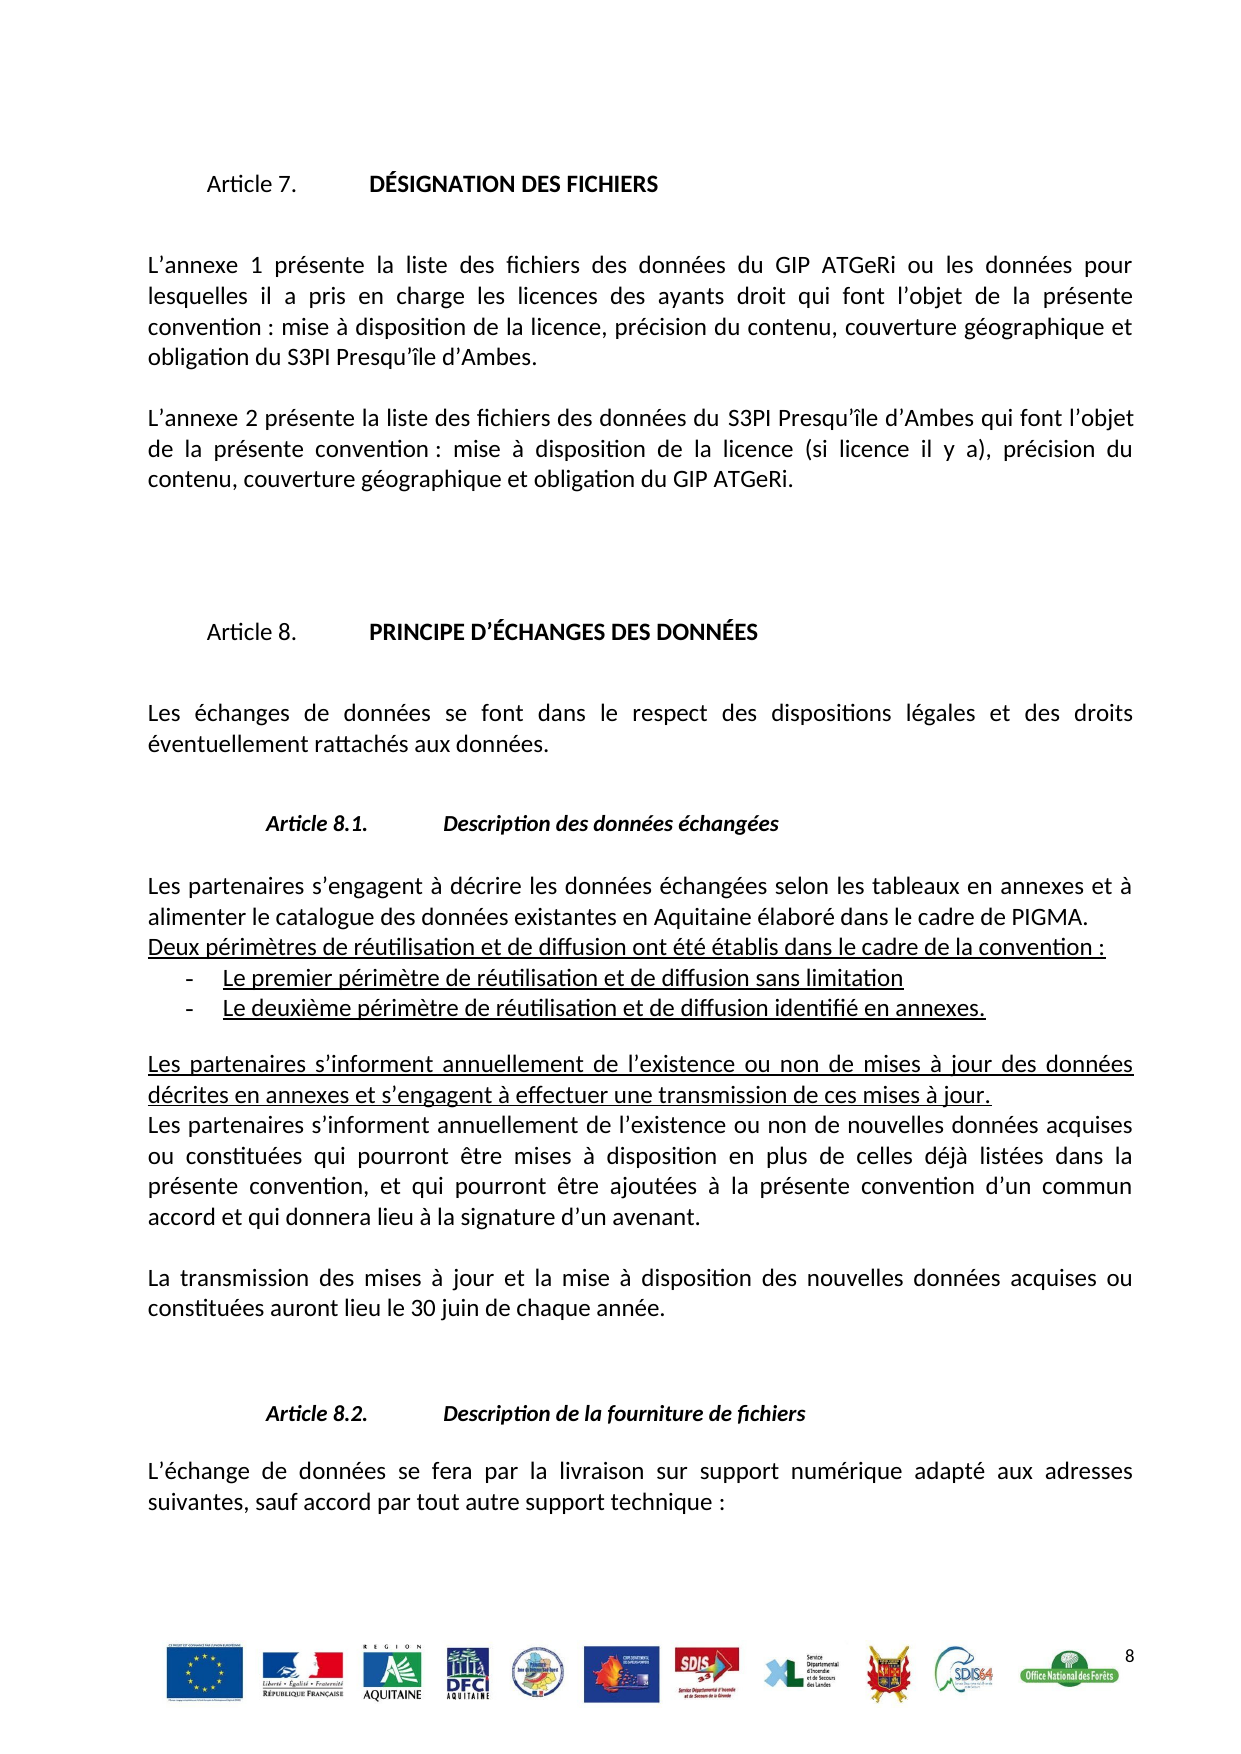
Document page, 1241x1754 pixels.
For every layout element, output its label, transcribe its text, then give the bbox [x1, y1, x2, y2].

text L’annexe 1 présente la liste des fichiers des données du GIP ATGeRi ou les données pour lesquelles il a pris en charge les licences des ayants droit qui font l’objet de la présente convention : mise à disposition de la licence, précision du contenu, couverture géographique et obligation du S3PI Presqu’île d’Ambes. [148, 250, 1134, 372]
text Désignation des fichiers [207, 168, 1134, 199]
text Les partenaires s’informent annuellement de l’existence ou non de nouvelles données acquises ou constituées qui pourront être mises à disposition en plus de celles déjà listées dans la présente convention, et qui pourront être ajoutées à la présente convention d’un commun accord et qui donnera lieu à la signature d’un avenant. [148, 1109, 1134, 1231]
text Article 8.1. Description des données échangées [266, 809, 1134, 837]
text Les partenaires s’informent annuellement de l’existence ou non de mises à jour des données décrites en annexes et s’engagent à effectuer une transmission de ces mises à jour. [148, 1076, 1134, 1109]
text Les échanges de données se font dans le respect des dispositions légales et des droits éventuellement rattachés aux données. [148, 697, 1134, 758]
text Principe d’échanges des données [207, 616, 1134, 646]
text L’échange de données se fera par la livraison sur support numérique adapté aux adresses suivantes, sauf accord par tout autre support technique : [148, 1455, 1134, 1516]
text La transmission des mises à jour et la mise à disposition des nouvelles données acquises ou constituées auront lieu le 30 juin de chaque année. [148, 1262, 1134, 1323]
text Les partenaires s’informent annuellement de l’existence ou non de mises à jour des données décrites en annexes et s’engagent à effectuer une transmission de ces mises à jour. [148, 1048, 1134, 1074]
text Deux périmètres de réutilisation et de diffusion ont été établis dans le cadre de la convention : [148, 931, 1134, 962]
list Le deuxième périmètre de réutilisation et de diffusion identifié en annexes. [185, 992, 1134, 1023]
picture [153, 1640, 1129, 1708]
text Les partenaires s’engagent à décrire les données échangées selon les tableaux en annexes et à alimenter le catalogue des données existantes en Aquitaine élaboré dans le cadre de PIGMA. [148, 870, 1134, 931]
text L’annexe 2 présente la liste des fichiers des données du S3PI Presqu’île d’Ambes qui font l’objet de la présente convention : mise à disposition de la licence (si licence il y a), précision du contenu, couverture géographique et obligation du GIP ATGeRi. [148, 402, 1134, 494]
list Le premier périmètre de réutilisation et de diffusion sans limitation [185, 962, 1134, 992]
text Article 8.2. Description de la fourniture de fichiers [266, 1399, 1134, 1427]
